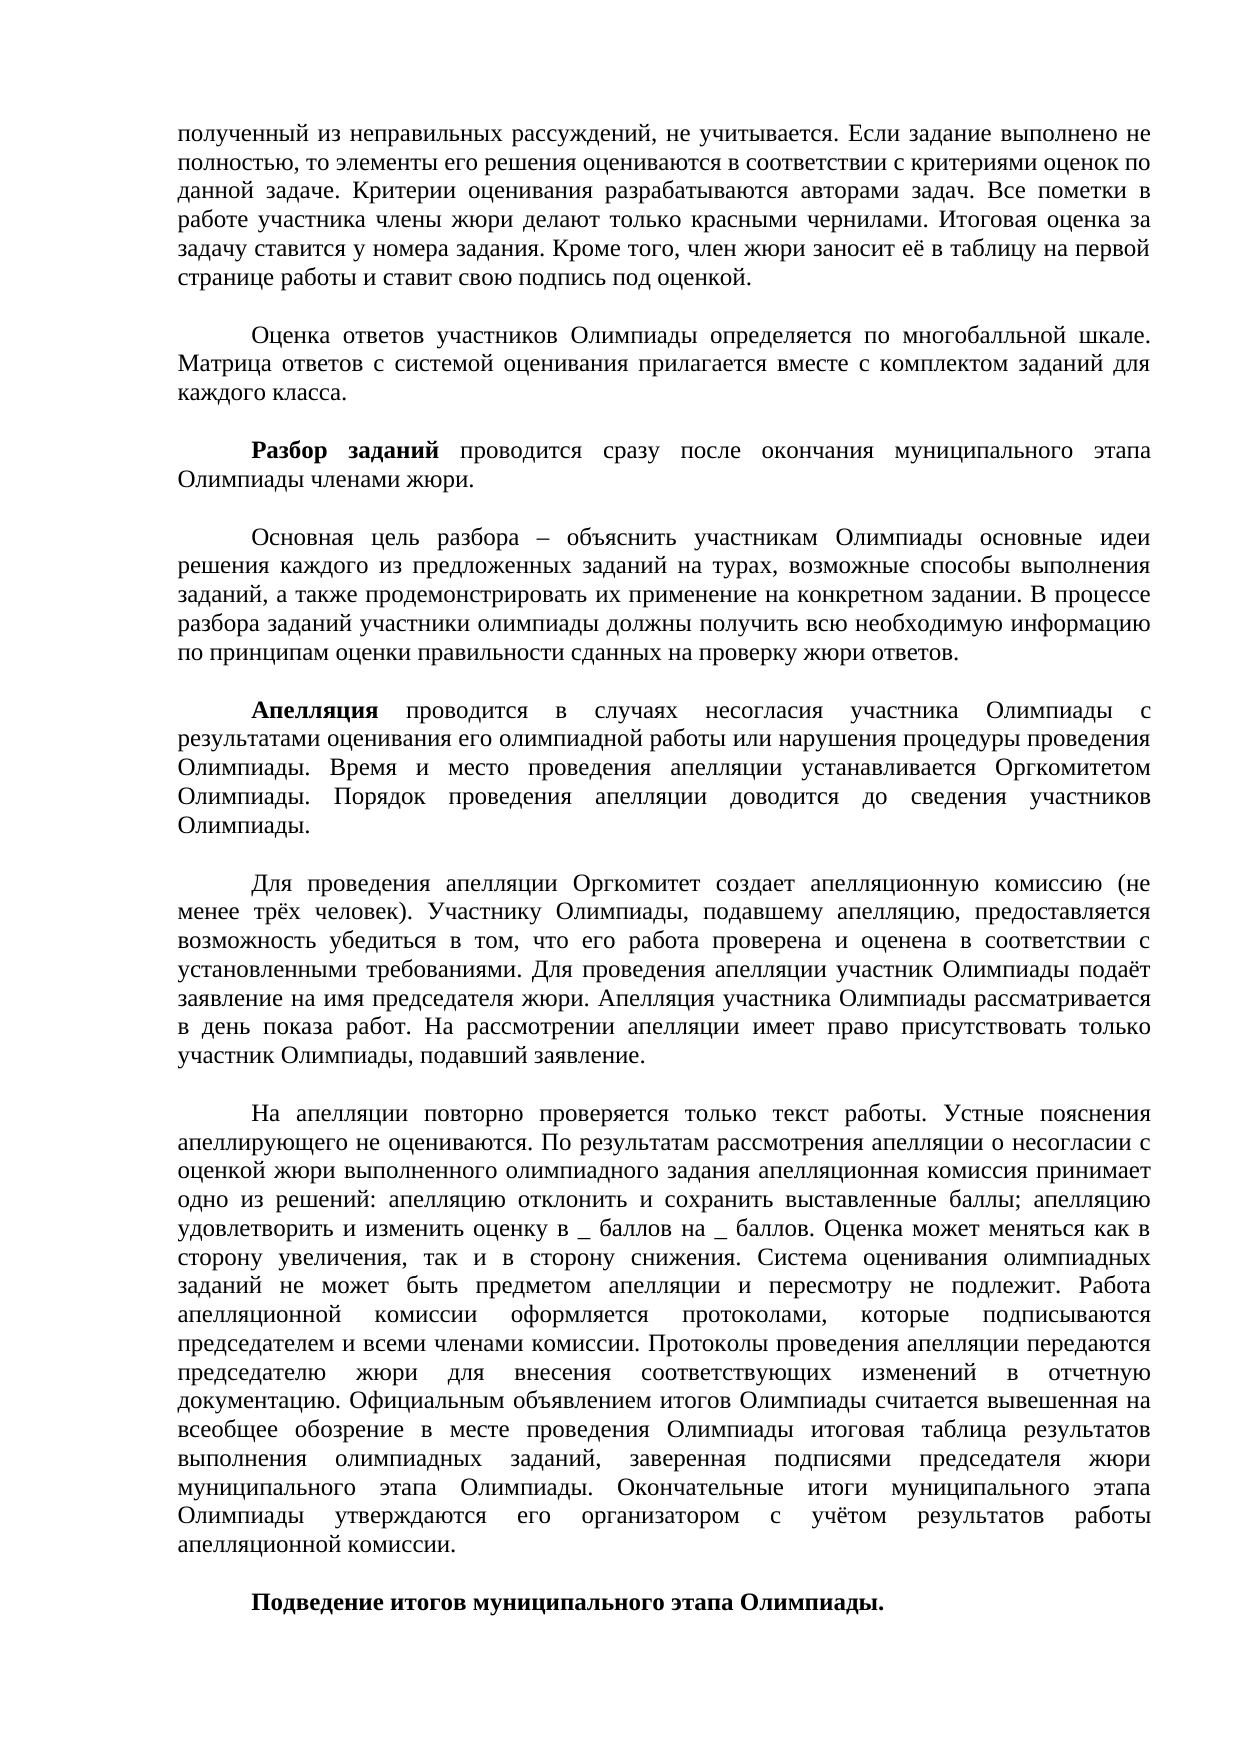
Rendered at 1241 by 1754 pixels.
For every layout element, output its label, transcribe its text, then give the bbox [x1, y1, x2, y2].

text На апелляции повторно проверяется только текст работы. Устные пояснения апеллирующего не оцениваются. По результатам рассмотрения апелляции о несогласии с оценкой жюри выполненного олимпиадного задания апелляционная комиссия принимает одно из решений: апелляцию отклонить и сохранить выставленные баллы; апелляцию удовлетворить и изменить оценку в _ баллов на _ баллов. Оценка может меняться как в сторону увеличения, так и в сторону снижения. Система оценивания олимпиадных заданий не может быть предметом апелляции и пересмотру не подлежит. Работа апелляционной комиссии оформляется протоколами, которые подписываются председателем и всеми членами комиссии. Протоколы проведения апелляции передаются председателю жюри для внесения соответствующих изменений в отчетную документацию. Официальным объявлением итогов Олимпиады считается вывешенная на всеобщее обозрение в месте проведения Олимпиады итоговая таблица результатов выполнения олимпиадных заданий, заверенная подписями председателя жюри муниципального этапа Олимпиады. Окончательные итоги муниципального этапа Олимпиады утверждаются его организатором с учётом результатов работы апелляционной комиссии. [177, 1098, 1152, 1558]
text Подведение итогов муниципального этапа Олимпиады. [177, 1587, 1152, 1616]
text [177, 118, 1152, 291]
text Оценка ответов участников Олимпиады определяется по многобалльной шкале. Матрица ответов с системой оценивания прилагается вместе с комплектом заданий для каждого класса. [177, 320, 1152, 406]
text Для проведения апелляции Оргкомитет создает апелляционную комиссию (не менее трёх человек). Участнику Олимпиады, подавшему апелляцию, предоставляется возможность убедиться в том, что его работа проверена и оценена в соответствии с установленными требованиями. Для проведения апелляции участник Олимпиады подаёт заявление на имя председателя жюри. Апелляция участника Олимпиады рассматривается в день показа работ. На рассмотрении апелляции имеет право присутствовать только участник Олимпиады, подавший заявление. [177, 868, 1152, 1069]
text Основная цель разбора – объяснить участникам Олимпиады основные идеи решения каждого из предложенных заданий на турах, возможные способы выполнения заданий, а также продемонстрировать их применение на конкретном задании. В процессе разбора заданий участники олимпиады должны получить всю необходимую информацию по принципам оценки правильности сданных на проверку жюри ответов. [177, 522, 1152, 666]
text Разбор заданий проводится сразу после окончания муниципального этапа Олимпиады членами жюри. [177, 435, 1152, 493]
text Апелляция проводится в случаях несогласия участника Олимпиады с результатами оценивания его олимпиадной работы или нарушения процедуры проведения Олимпиады. Время и место проведения апелляции устанавливается Оргкомитетом Олимпиады. Порядок проведения апелляции доводится до сведения участников Олимпиады. [177, 695, 1152, 838]
